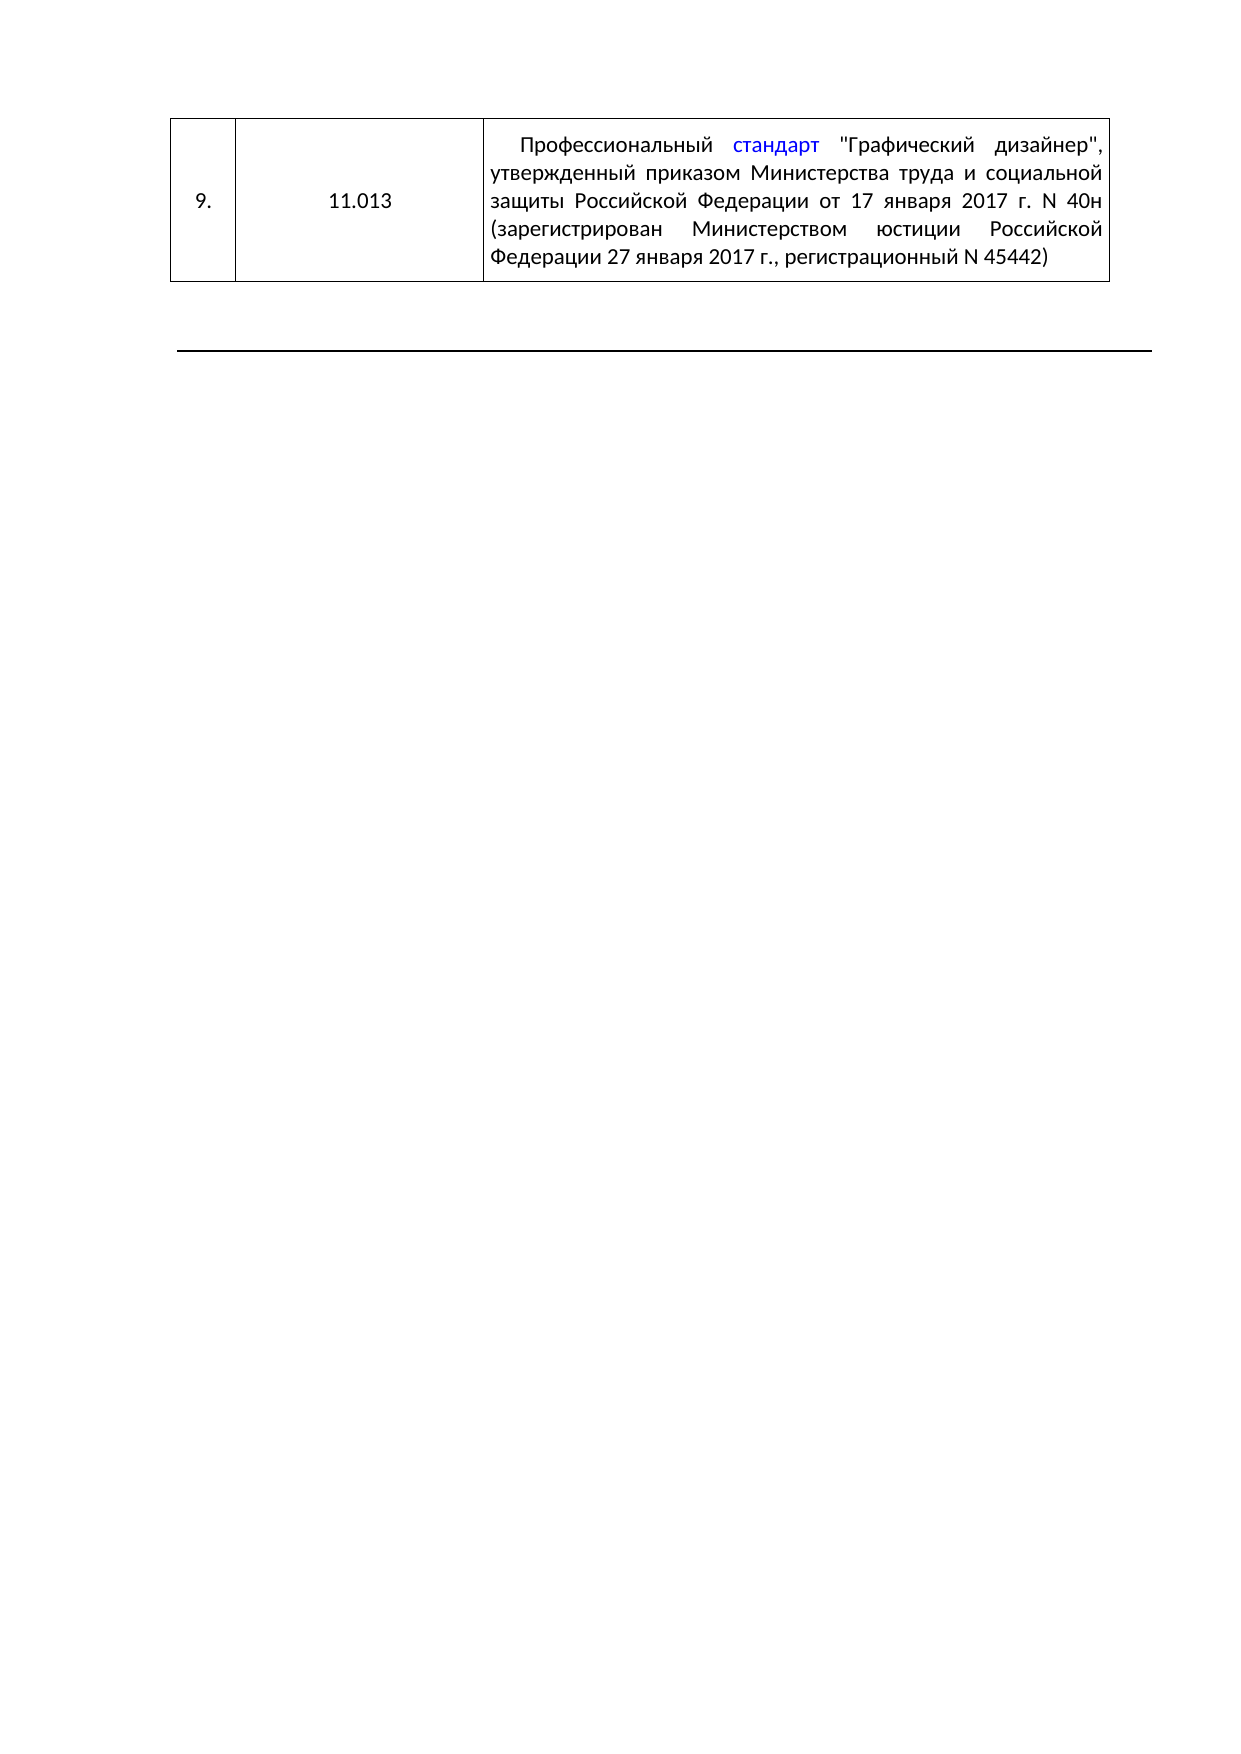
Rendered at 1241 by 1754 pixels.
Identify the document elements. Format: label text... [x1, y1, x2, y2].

table_cell 9. [171, 119, 235, 281]
table_cell Профессиональный стандарт "Графический дизайнер", утвержденный приказом Министерства труда и социальной защиты Российской Федерации от 17 января 2017 г. N 40н (зарегистрирован Министерством юстиции Российской Федерации 27 января 2017 г., регистрационный N 45442) [484, 119, 1109, 281]
table_cell 11.013 [236, 119, 483, 281]
